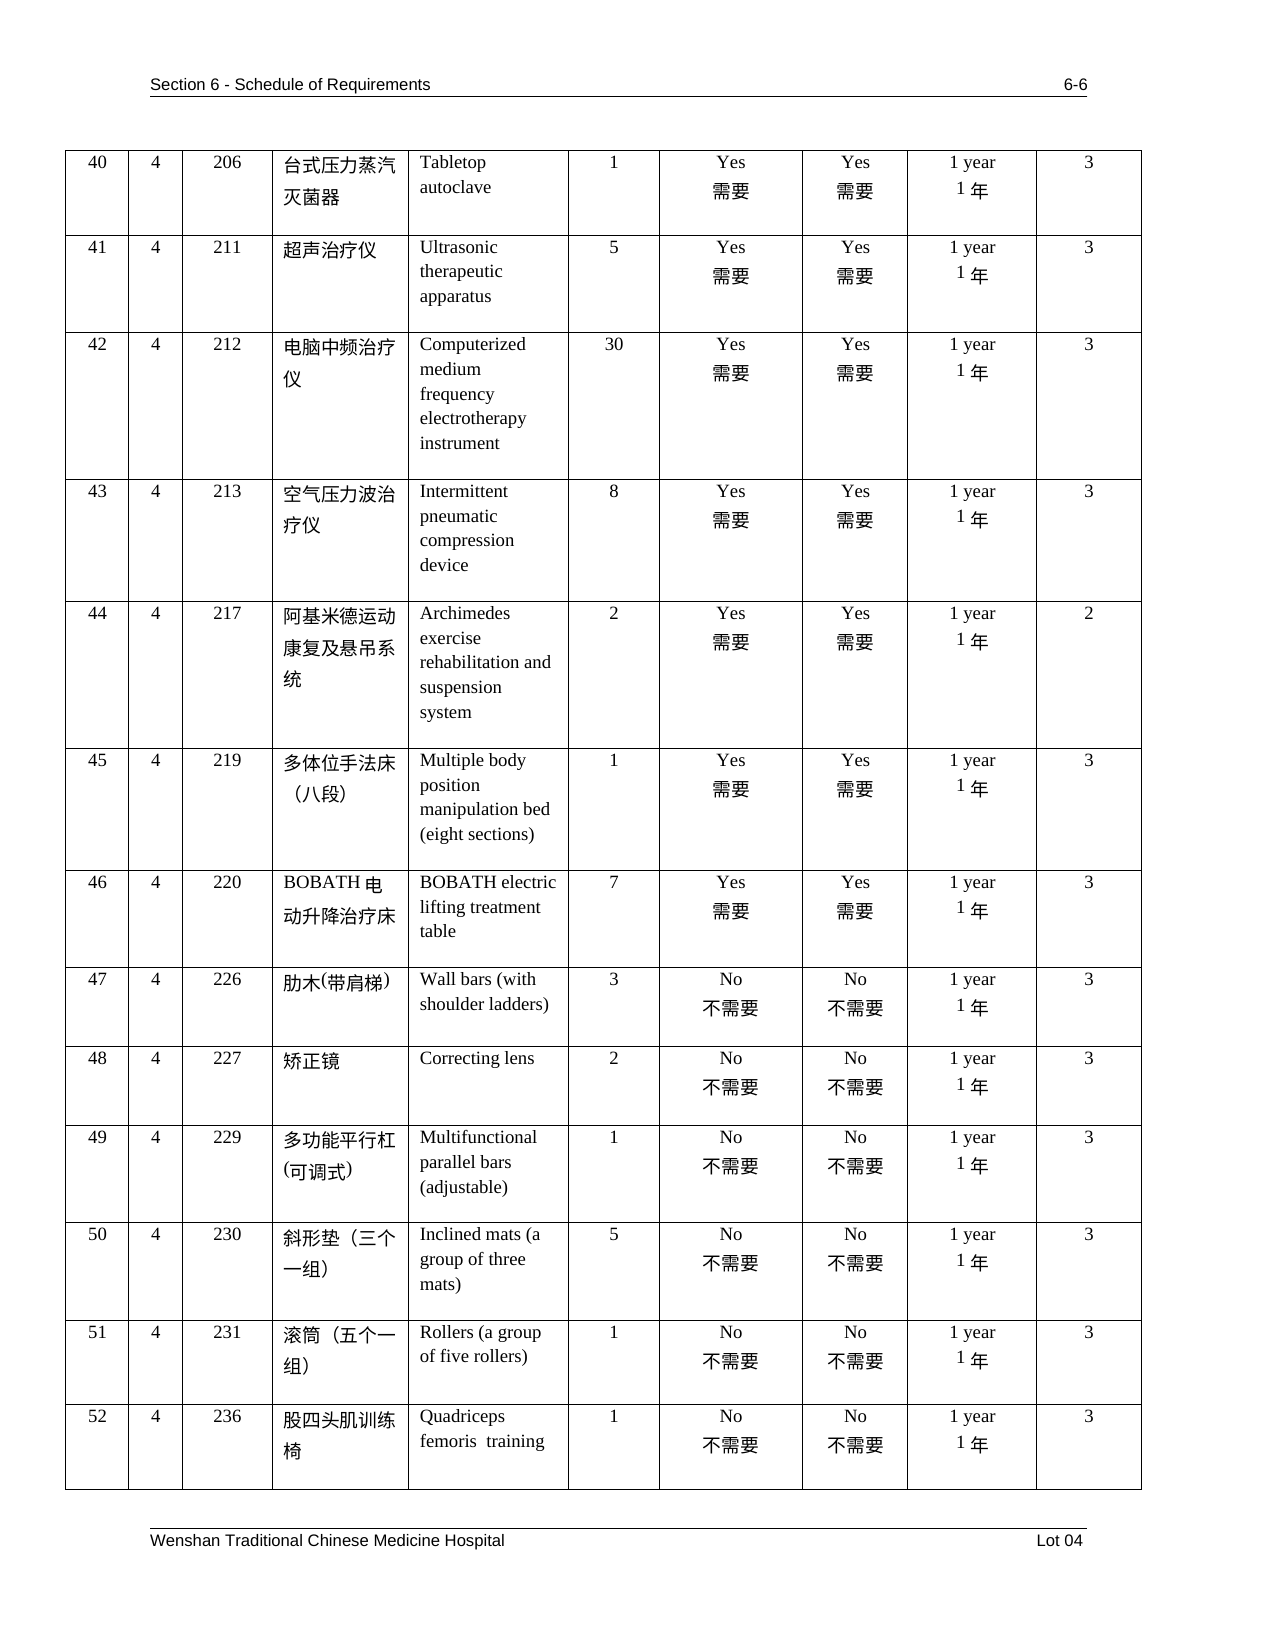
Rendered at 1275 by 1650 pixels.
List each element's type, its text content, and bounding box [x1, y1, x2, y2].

table_cell Yes 需要 [803, 480, 907, 601]
table_cell 40 [66, 151, 128, 234]
table_cell 52 [66, 1405, 128, 1489]
table_cell 台式压力蒸汽灭菌器 [273, 151, 408, 234]
table_cell 46 [66, 871, 128, 967]
table_cell 5 [569, 236, 659, 332]
table_cell 1 year 1 年 [908, 480, 1036, 601]
table_cell 2 [569, 1047, 659, 1125]
table_cell 4 [129, 151, 182, 234]
table_cell 1 year 1 年 [908, 333, 1036, 479]
table_cell 电脑中频治疗仪 [273, 333, 408, 479]
table_cell Yes 需要 [660, 333, 802, 479]
table_cell 3 [1037, 871, 1141, 967]
table_cell 3 [1037, 480, 1141, 601]
table_cell 206 [183, 151, 272, 234]
table_cell 1 year 1 年 [908, 236, 1036, 332]
table_cell No 不需要 [660, 1223, 802, 1319]
table_cell Archimedes exercise rehabilitation and suspension system [409, 602, 568, 748]
table_cell 1 year 1 年 [908, 1223, 1036, 1319]
table_cell 4 [129, 1223, 182, 1319]
table_cell BOBATH电动升降治疗床 [273, 871, 408, 967]
table_cell Yes 需要 [660, 749, 802, 870]
table_cell 2 [569, 602, 659, 748]
table_cell Intermittent pneumatic compression device [409, 480, 568, 601]
table_cell 226 [183, 968, 272, 1046]
table_cell 斜形垫（三个一组） [273, 1223, 408, 1319]
table_cell 股四头肌训练椅 [273, 1405, 408, 1489]
table_cell 1 year 1 年 [908, 1047, 1036, 1125]
table_cell 矫正镜 [273, 1047, 408, 1125]
table_cell 229 [183, 1126, 272, 1222]
table_cell 230 [183, 1223, 272, 1319]
table_cell 217 [183, 602, 272, 748]
table_cell 4 [129, 871, 182, 967]
table_cell No 不需要 [660, 1405, 802, 1489]
table_cell 211 [183, 236, 272, 332]
table_cell Wall bars (with shoulder ladders) [409, 968, 568, 1046]
table_cell 231 [183, 1321, 272, 1404]
table_cell 1 year 1 年 [908, 151, 1036, 234]
table_cell 4 [129, 1047, 182, 1125]
table_cell Yes 需要 [803, 871, 907, 967]
table_cell 肋木(带肩梯) [273, 968, 408, 1046]
table_cell 1 [569, 1321, 659, 1404]
table_cell 4 [129, 1405, 182, 1489]
table_cell BOBATH electric lifting treatment table [409, 871, 568, 967]
table_cell 7 [569, 871, 659, 967]
table_cell 超声治疗仪 [273, 236, 408, 332]
table_cell 4 [129, 1126, 182, 1222]
table_cell 45 [66, 749, 128, 870]
table_cell 3 [1037, 1321, 1141, 1404]
table_cell 空气压力波治疗仪 [273, 480, 408, 601]
table_cell 4 [129, 333, 182, 479]
table_cell 48 [66, 1047, 128, 1125]
table_cell No 不需要 [660, 1126, 802, 1222]
table_cell 3 [569, 968, 659, 1046]
table_cell 1 year 1 年 [908, 1126, 1036, 1222]
table_cell 43 [66, 480, 128, 601]
table_cell 1 [569, 1126, 659, 1222]
table_cell No 不需要 [660, 1047, 802, 1125]
table_cell 44 [66, 602, 128, 748]
table_cell Yes 需要 [803, 333, 907, 479]
table_cell 3 [1037, 236, 1141, 332]
table_cell 1 year 1 年 [908, 968, 1036, 1046]
table_cell Yes 需要 [803, 236, 907, 332]
table_cell No 不需要 [803, 968, 907, 1046]
table_cell Yes 需要 [803, 749, 907, 870]
table_cell No 不需要 [660, 1321, 802, 1404]
table_cell 49 [66, 1126, 128, 1222]
table_cell 8 [569, 480, 659, 601]
table_cell 1 year 1 年 [908, 749, 1036, 870]
table_cell 4 [129, 602, 182, 748]
table_cell 50 [66, 1223, 128, 1319]
table_cell 滚筒（五个一组） [273, 1321, 408, 1404]
table_cell No 不需要 [660, 968, 802, 1046]
table_cell 1 year 1 年 [908, 1405, 1036, 1489]
table_cell Yes 需要 [660, 151, 802, 234]
table_cell 47 [66, 968, 128, 1046]
table_cell 3 [1037, 1047, 1141, 1125]
table_cell 1 year 1 年 [908, 871, 1036, 967]
table_cell Yes 需要 [660, 236, 802, 332]
table_cell 2 [1037, 602, 1141, 748]
table_cell 4 [129, 480, 182, 601]
table_cell 3 [1037, 1405, 1141, 1489]
table_cell 1 [569, 151, 659, 234]
table_cell No 不需要 [803, 1126, 907, 1222]
table_cell 3 [1037, 151, 1141, 234]
table_cell Correcting lens [409, 1047, 568, 1125]
table_cell Yes 需要 [660, 602, 802, 748]
table_cell 4 [129, 968, 182, 1046]
table_cell 236 [183, 1405, 272, 1489]
table_cell 1 year 1 年 [908, 602, 1036, 748]
table_cell 51 [66, 1321, 128, 1404]
table_cell 30 [569, 333, 659, 479]
table_cell 220 [183, 871, 272, 967]
table_cell 5 [569, 1223, 659, 1319]
table_cell 1 year 1 年 [908, 1321, 1036, 1404]
table_cell Ultrasonic therapeutic apparatus [409, 236, 568, 332]
table_cell 227 [183, 1047, 272, 1125]
table_cell 212 [183, 333, 272, 479]
table_cell Multifunctional parallel bars (adjustable) [409, 1126, 568, 1222]
table_cell 4 [129, 236, 182, 332]
table_cell 3 [1037, 1126, 1141, 1222]
table_cell 1 [569, 749, 659, 870]
table_cell Computerized medium frequency electrotherapy instrument [409, 333, 568, 479]
table_cell 3 [1037, 333, 1141, 479]
table_cell Inclined mats (a group of three mats) [409, 1223, 568, 1319]
table_cell No 不需要 [803, 1321, 907, 1404]
table_cell 1 [569, 1405, 659, 1489]
table_cell 3 [1037, 1223, 1141, 1319]
table_cell 42 [66, 333, 128, 479]
table_cell Yes 需要 [803, 151, 907, 234]
table_cell 213 [183, 480, 272, 601]
table_cell No 不需要 [803, 1223, 907, 1319]
table_cell Tabletop autoclave [409, 151, 568, 234]
table_cell Yes 需要 [660, 480, 802, 601]
table_cell 219 [183, 749, 272, 870]
table_cell Yes 需要 [803, 602, 907, 748]
table_cell 多功能平行杠(可调式) [273, 1126, 408, 1222]
table_cell 4 [129, 1321, 182, 1404]
table_cell Rollers (a group of five rollers) [409, 1321, 568, 1404]
table_cell 3 [1037, 749, 1141, 870]
table_cell No 不需要 [803, 1047, 907, 1125]
table_cell 阿基米德运动康复及悬吊系统 [273, 602, 408, 748]
table_cell 4 [129, 749, 182, 870]
table_cell Yes 需要 [660, 871, 802, 967]
table_cell No 不需要 [803, 1405, 907, 1489]
table_cell Multiple body position manipulation bed (eight sections) [409, 749, 568, 870]
table_cell 41 [66, 236, 128, 332]
table_cell Quadriceps femoris training chair [409, 1405, 568, 1489]
table_cell 3 [1037, 968, 1141, 1046]
table_cell 多体位手法床（八段） [273, 749, 408, 870]
